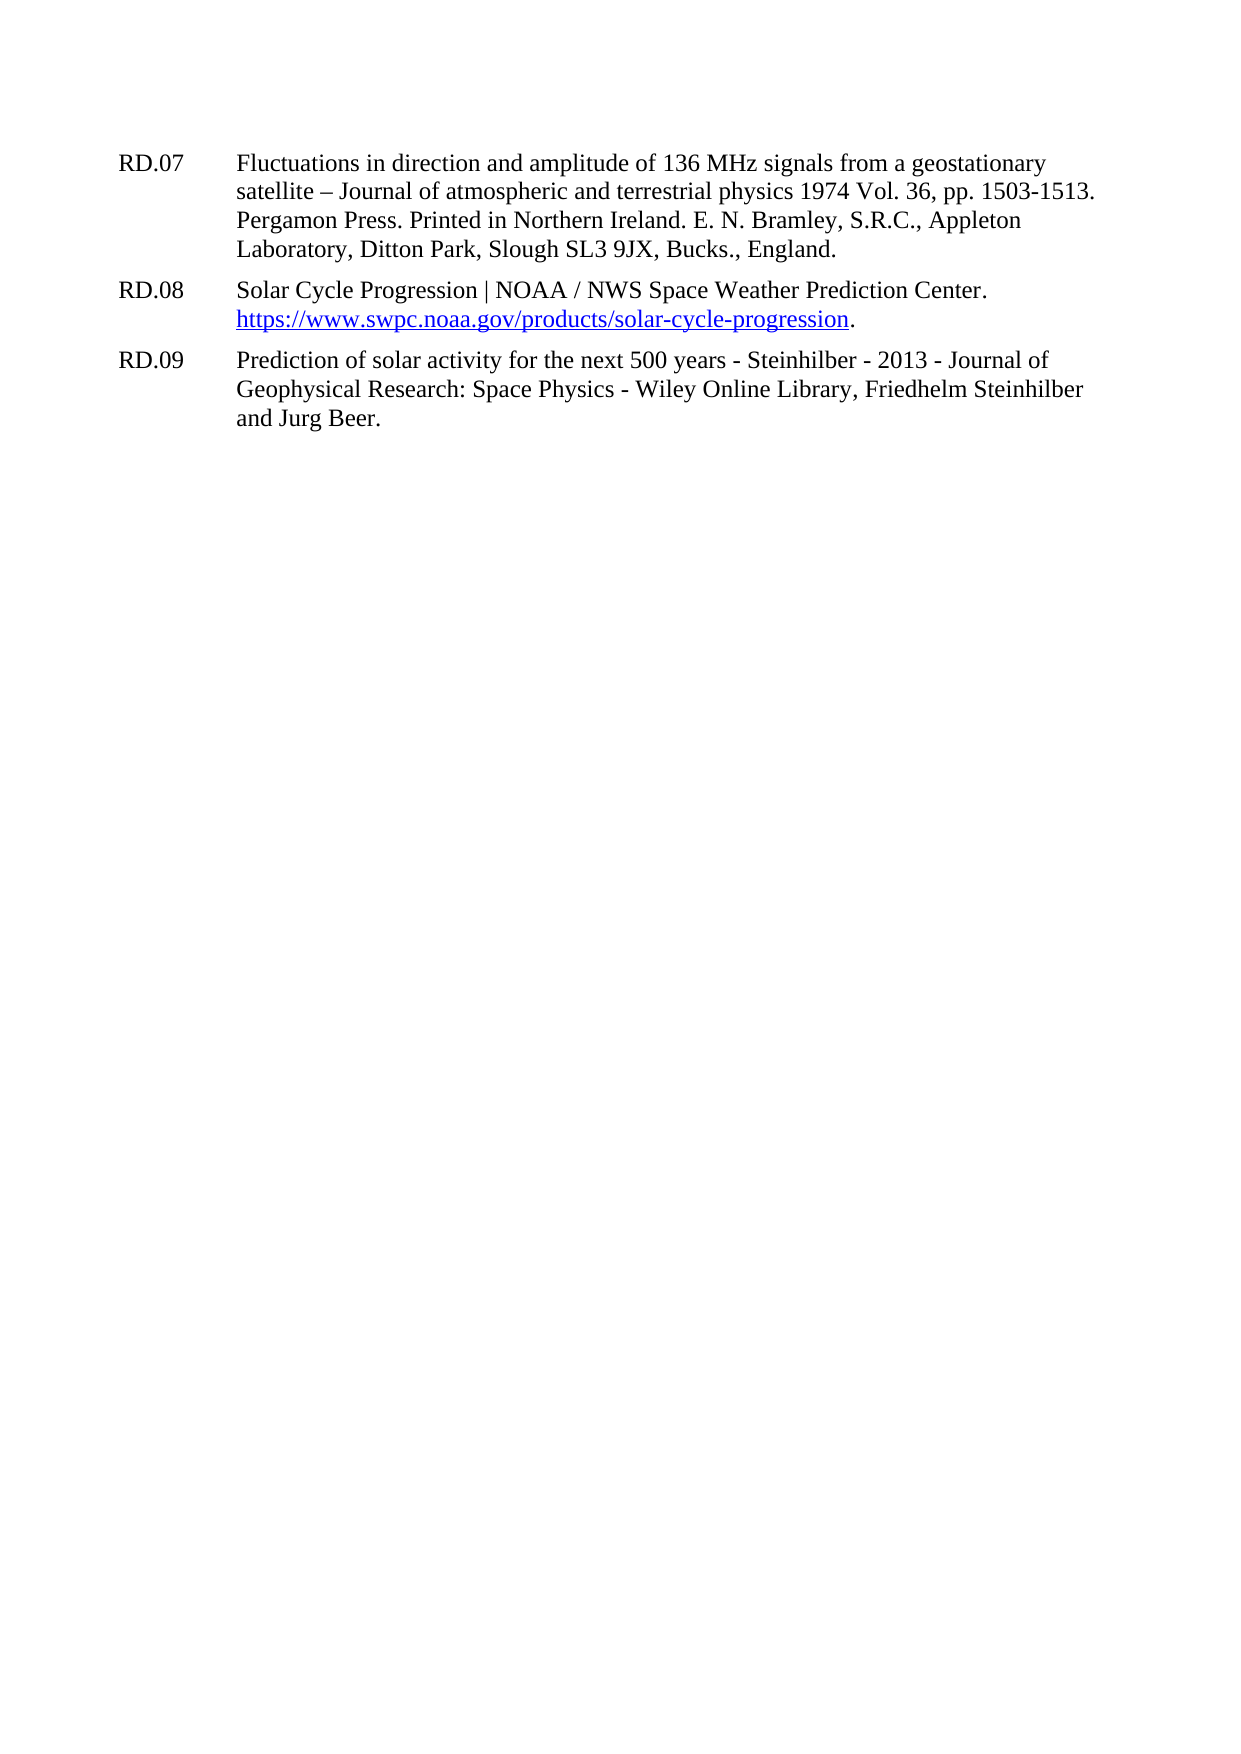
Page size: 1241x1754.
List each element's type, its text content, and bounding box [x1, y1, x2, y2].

text RD.07 Fluctuations in direction and amplitude of 136 MHz signals from a geostationary satellite – Journal of atmospheric and terrestrial physics 1974 Vol. 36, pp. 1503-1513. Pergamon Press. Printed in Northern Ireland. E. N. Bramley, S.R.C., Appleton Laboratory, Ditton Park, Slough SL3 9JX, Bucks., England. [118, 148, 1122, 263]
text RD.09 Prediction of solar activity for the next 500 years - Steinhilber - 2013 - Journal of Geophysical Research: Space Physics - Wiley Online Library, Friedhelm Steinhilber and Jurg Beer. [118, 345, 1122, 431]
text RD.08 Solar Cycle Progression | NOAA / NWS Space Weather Prediction Center. https://www.swpc.noaa.gov/products/solar-cycle-progression. [118, 275, 1122, 333]
